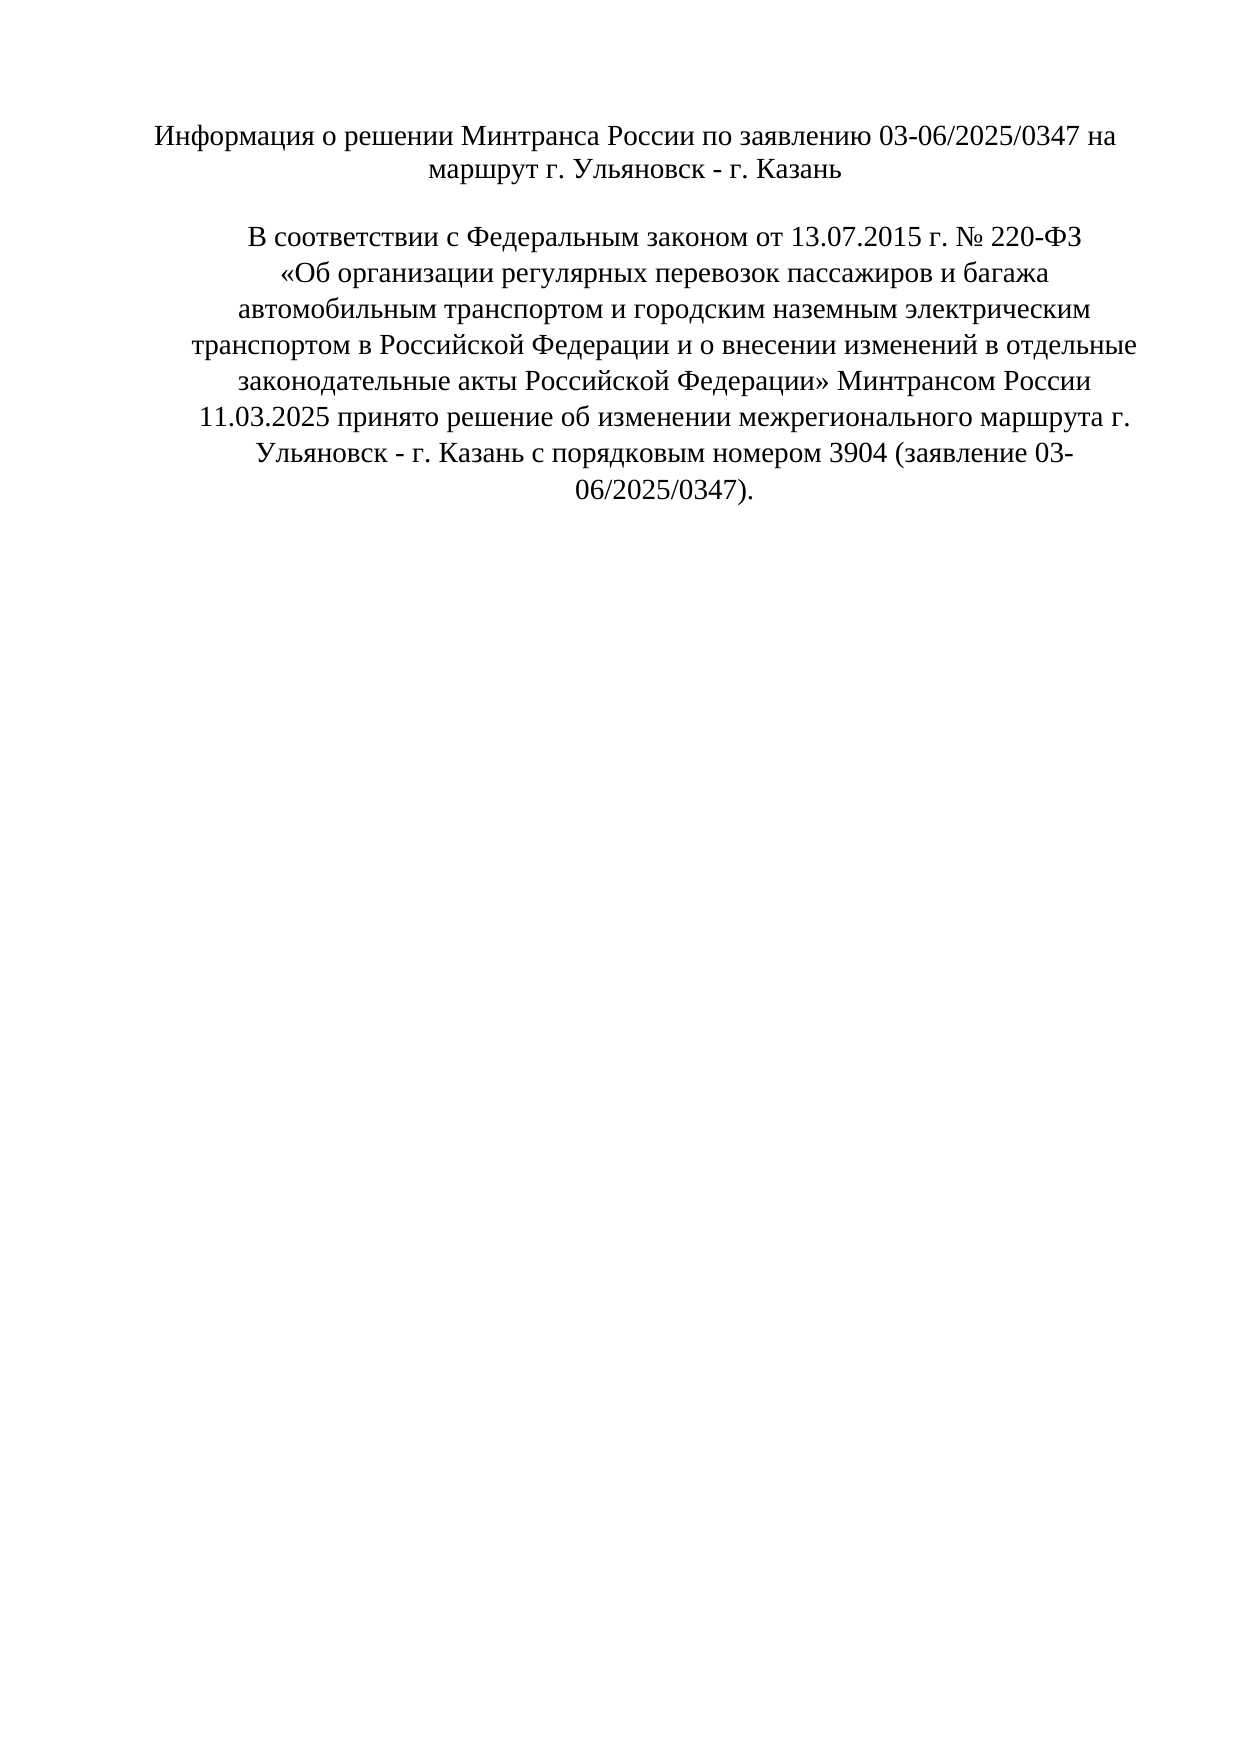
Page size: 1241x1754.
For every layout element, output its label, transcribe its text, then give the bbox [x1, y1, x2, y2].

text Информация о решении Минтранса России по заявлению 03-06/2025/0347 на маршрут г. Ульяновск - г. Казань [118, 118, 1152, 185]
text В соответствии с Федеральным законом от 13.07.2015 г. № 220-ФЗ «Об организации регулярных перевозок пассажиров и багажа автомобильным транспортом и городским наземным электрическим транспортом в Российской Федерации и о внесении изменений в отдельные законодательные акты Российской Федерации» Минтрансом России 11.03.2025 принято решение об изменении межрегионального маршрута г. Ульяновск - г. Казань с порядковым номером 3904 (заявление 03-06/2025/0347). [177, 219, 1152, 505]
